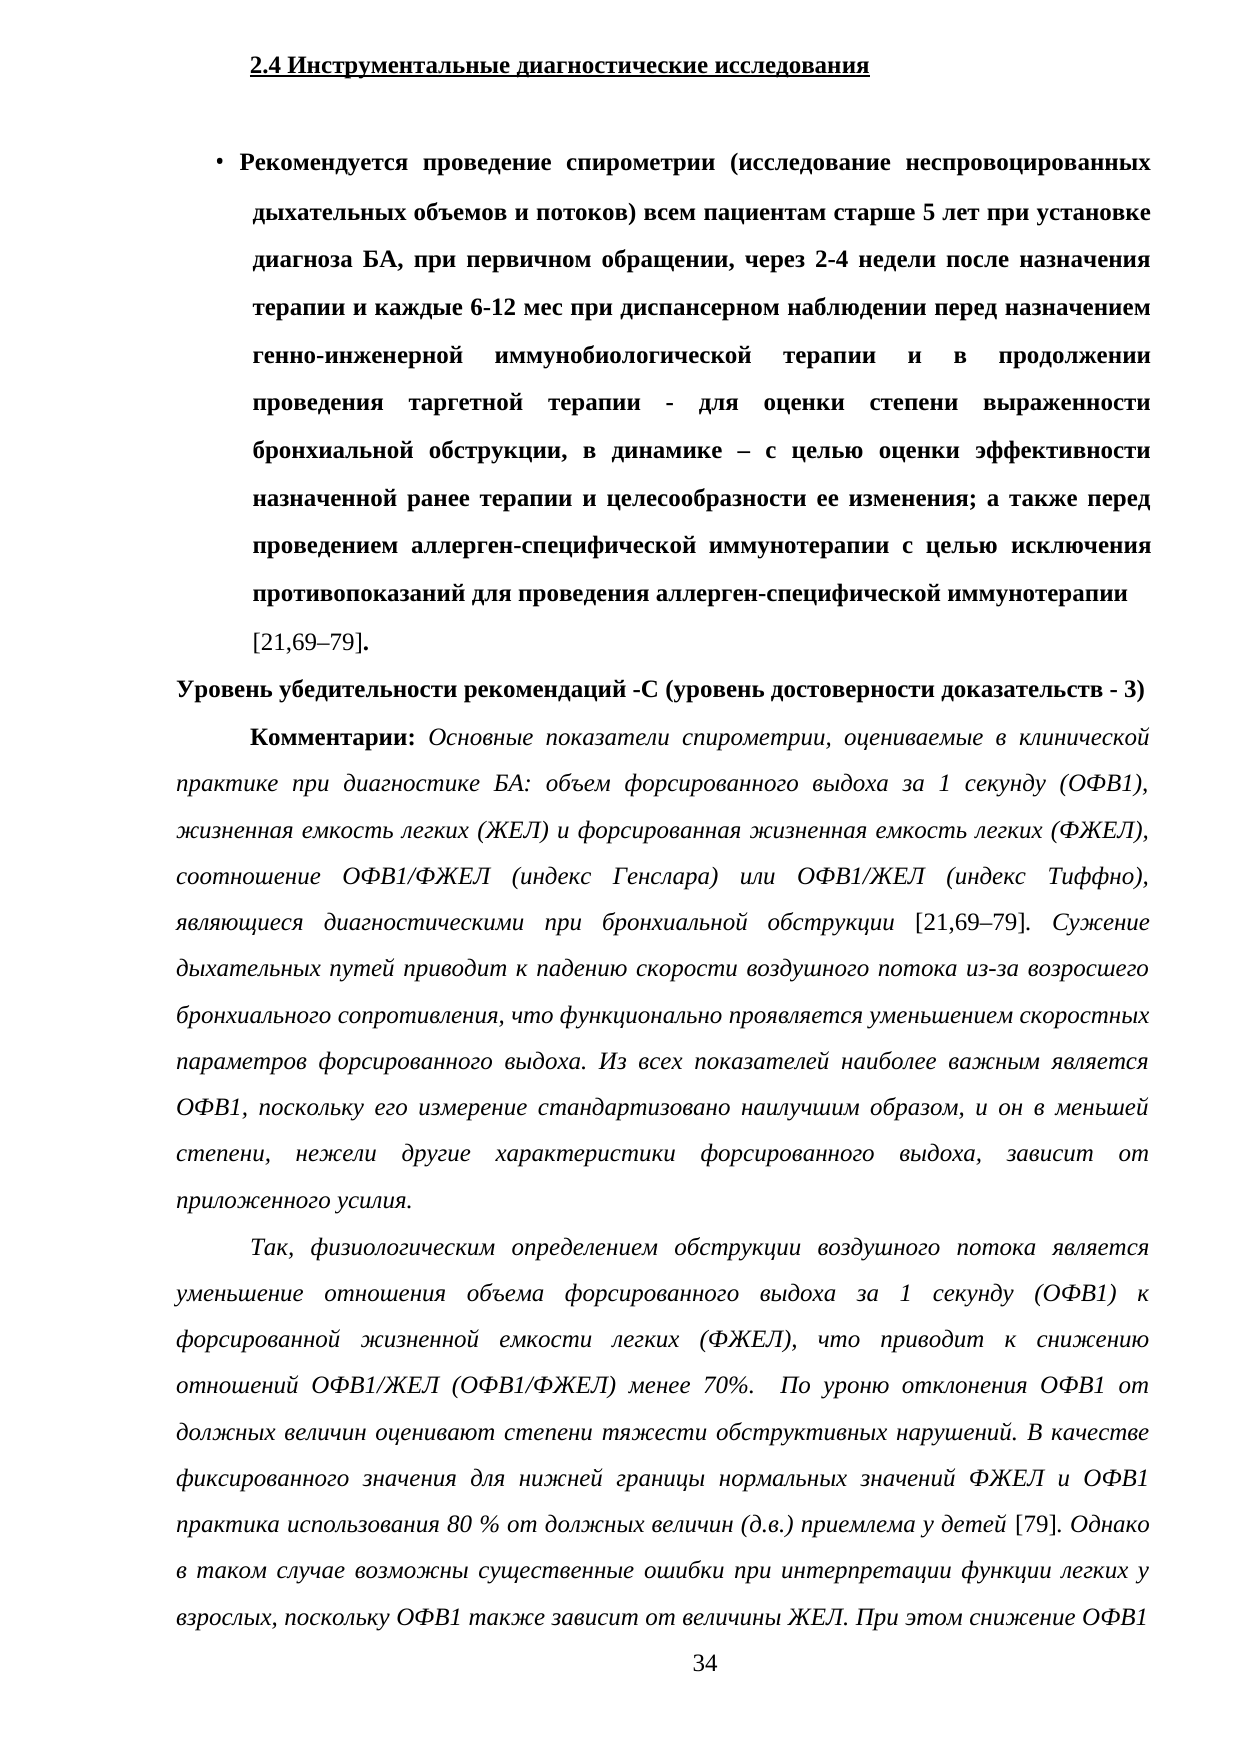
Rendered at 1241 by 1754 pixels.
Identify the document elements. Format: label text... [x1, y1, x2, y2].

text Уровень убедительности рекомендаций -С (уровень достоверности доказательств - 3) [176, 674, 1151, 703]
subtitle 2.4 Инструментальные диагностические исследования [249, 50, 1152, 79]
text • Рекомендуется проведение спирометрии (исследование неспровоцированных дыхательных объемов и потоков) всем пациентам старше 5 лет при установке диагноза БА, при первичном обращении, через 2-4 недели после назначения терапии и каждые 6-12 мес при диспансерном наблюдении перед назначением генно-инженерной иммунобиологической терапии и в продолжении проведения таргетной терапии - для оценки степени выраженности бронхиальной обструкции, в динамике – с целью оценки эффективности назначенной ранее терапии и целесообразности ее изменения; а также перед проведением аллерген-специфической иммунотерапии с целью исключения противопоказаний для проведения аллерген-специфической иммунотерапии [215, 144, 1151, 607]
text Комментарии: Основные показатели спирометрии, оцениваемые в клинической практике при диагностике БА: объем форсированного выдоха за 1 секунду (ОФВ1), жизненная емкость легких (ЖЕЛ) и форсированная жизненная емкость легких (ФЖЕЛ), соотношение ОФВ1/ФЖЕЛ (индекс Генслара) или ОФВ1/ЖЕЛ (индекс Тиффно), являющиеся диагностическими при бронхиальной обструкции [21,69–79]. Сужение дыхательных путей приводит к падению скорости воздушного потока из-за возросшего бронхиального сопротивления, что функционально проявляется уменьшением скоростных параметров форсированного выдоха. Из всех показателей наиболее важным является ОФВ1, поскольку его измерение стандартизовано наилучшим образом, и он в меньшей степени, нежели другие характеристики форсированного выдоха, зависит от приложенного усилия. [176, 722, 1152, 1213]
text [21,69–79]. [252, 627, 1065, 655]
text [176, 1232, 1152, 1630]
